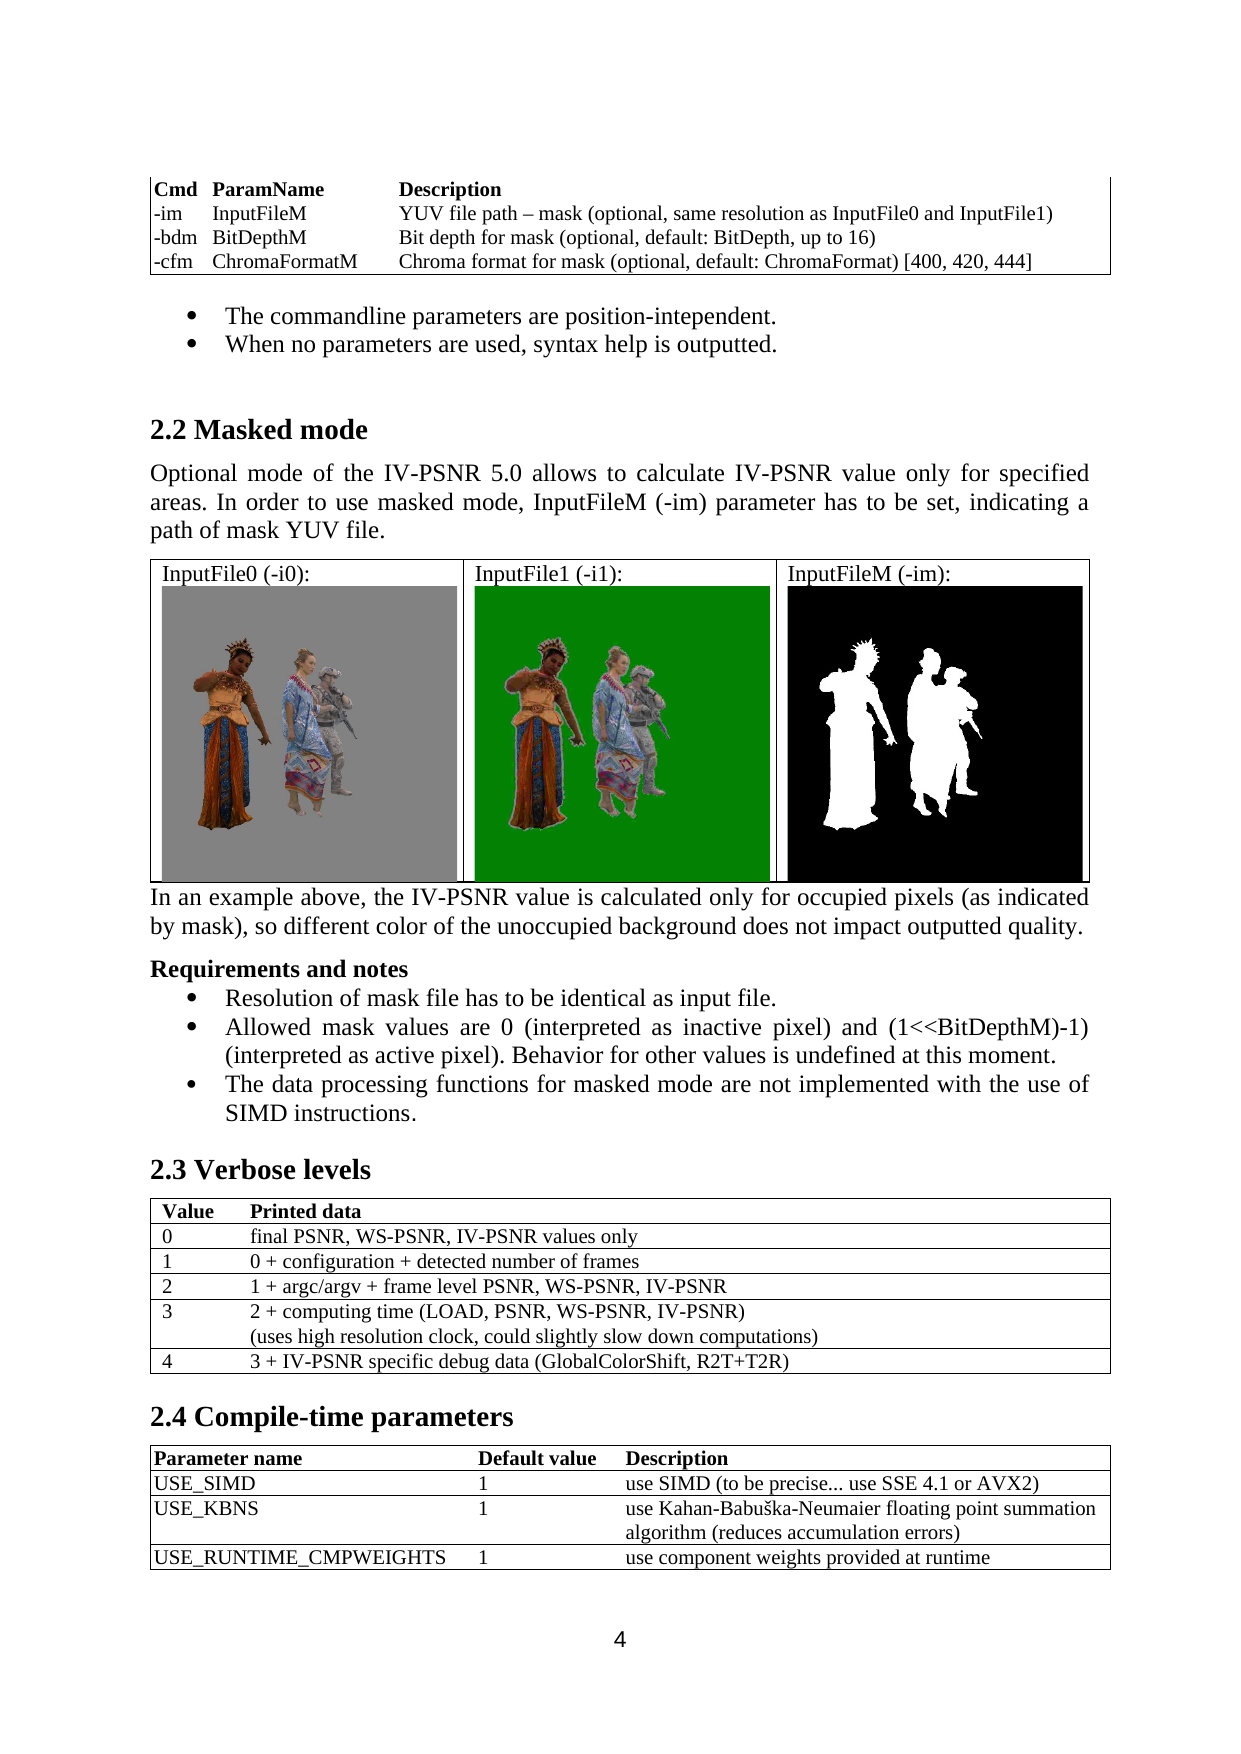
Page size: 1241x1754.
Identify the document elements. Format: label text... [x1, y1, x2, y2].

table_cell 3 + IV-PSNR specific debug data (GlobalColorShift, R2T+T2R) [239, 1349, 1110, 1373]
table_header Parameter name [151, 1446, 475, 1470]
picture [787, 586, 1083, 882]
table_cell USE_KBNS [151, 1496, 475, 1544]
table_cell Cmd [151, 177, 209, 201]
picture [161, 586, 458, 882]
table_cell 1 [475, 1471, 622, 1495]
table_header Default value [475, 1446, 622, 1470]
list The data processing functions for masked mode are not implemented with the use of SIMD instructions. [187, 1069, 1090, 1127]
table_cell 4 [151, 1349, 238, 1373]
list Resolution of mask file has to be identical as input file. [187, 983, 1090, 1012]
table_cell ChromaFormatM [209, 249, 396, 273]
table_cell 2 + computing time (LOAD, PSNR, WS-PSNR, IV-PSNR) (uses high resolution clock, could slightly slow down computations) [239, 1300, 1110, 1348]
table_header InputFile1 (-i1): [464, 560, 776, 881]
table_cell Bit depth for mask (optional, default: BitDepth, up to 16) [396, 225, 1110, 249]
table_cell 1 + argc/argv + frame level PSNR, WS-PSNR, IV-PSNR [239, 1274, 1110, 1298]
table_cell -bdm [151, 225, 209, 249]
subtitle 2.3 Verbose levels [150, 1152, 1090, 1186]
table_cell InputFileM [209, 201, 396, 225]
text In an example above, the IV-PSNR value is calculated only for occupied pixels (as indicated by mask), so different color of the unoccupied background does not impact outputted quality. [150, 883, 1090, 940]
text Requirements and notes [150, 954, 1090, 983]
table_cell 2 [151, 1274, 238, 1298]
table_cell USE_SIMD [151, 1471, 475, 1495]
table_header InputFile0 (-i0): [151, 560, 463, 881]
table_header Value [151, 1199, 238, 1223]
table_cell 1 [475, 1545, 622, 1569]
table_header Description [623, 1446, 1110, 1470]
subtitle 2.4 Compile-time parameters [150, 1399, 1090, 1432]
table_cell -cfm [151, 249, 209, 273]
table_cell Description [396, 177, 1110, 201]
table_cell 0 + configuration + detected number of frames [239, 1249, 1110, 1273]
list The commandline parameters are position-intependent. [187, 301, 1090, 329]
picture [474, 586, 770, 882]
text Optional mode of the IV-PSNR 5.0 allows to calculate IV-PSNR value only for specified areas. In order to use masked mode, InputFileM (-im) parameter has to be set, indicating a path of mask YUV file. [150, 458, 1090, 544]
table_cell 1 [475, 1496, 622, 1544]
table_cell use Kahan-Babuška-Neumaier floating point summation algorithm (reduces accumulation errors) [623, 1496, 1110, 1544]
subtitle 2.2 Masked mode [150, 412, 1090, 446]
table_cell final PSNR, WS-PSNR, IV-PSNR values only [239, 1224, 1110, 1248]
table_cell YUV file path – mask (optional, same resolution as InputFile0 and InputFile1) [396, 201, 1110, 225]
table_header Printed data [239, 1199, 1110, 1223]
list When no parameters are used, syntax help is outputted. [187, 329, 1090, 358]
table_cell use component weights provided at runtime [623, 1545, 1110, 1569]
table_header InputFileM (-im): [777, 560, 1089, 881]
table_cell Chroma format for mask (optional, default: ChromaFormat) [400, 420, 444] [396, 249, 1110, 273]
table_cell -im [151, 201, 209, 225]
table_cell 1 [151, 1249, 238, 1273]
table_cell BitDepthM [209, 225, 396, 249]
table_cell 3 [151, 1300, 238, 1348]
table_cell 0 [151, 1224, 238, 1248]
list Allowed mask values are 0 (interpreted as inactive pixel) and (1<<BitDepthM)-1) (interpreted as active pixel). Behavior for other values is undefined at this moment. [187, 1012, 1090, 1069]
table_cell use SIMD (to be precise... use SSE 4.1 or AVX2) [623, 1471, 1110, 1495]
table_cell USE_RUNTIME_CMPWEIGHTS [151, 1545, 475, 1569]
table_cell ParamName [209, 177, 396, 201]
